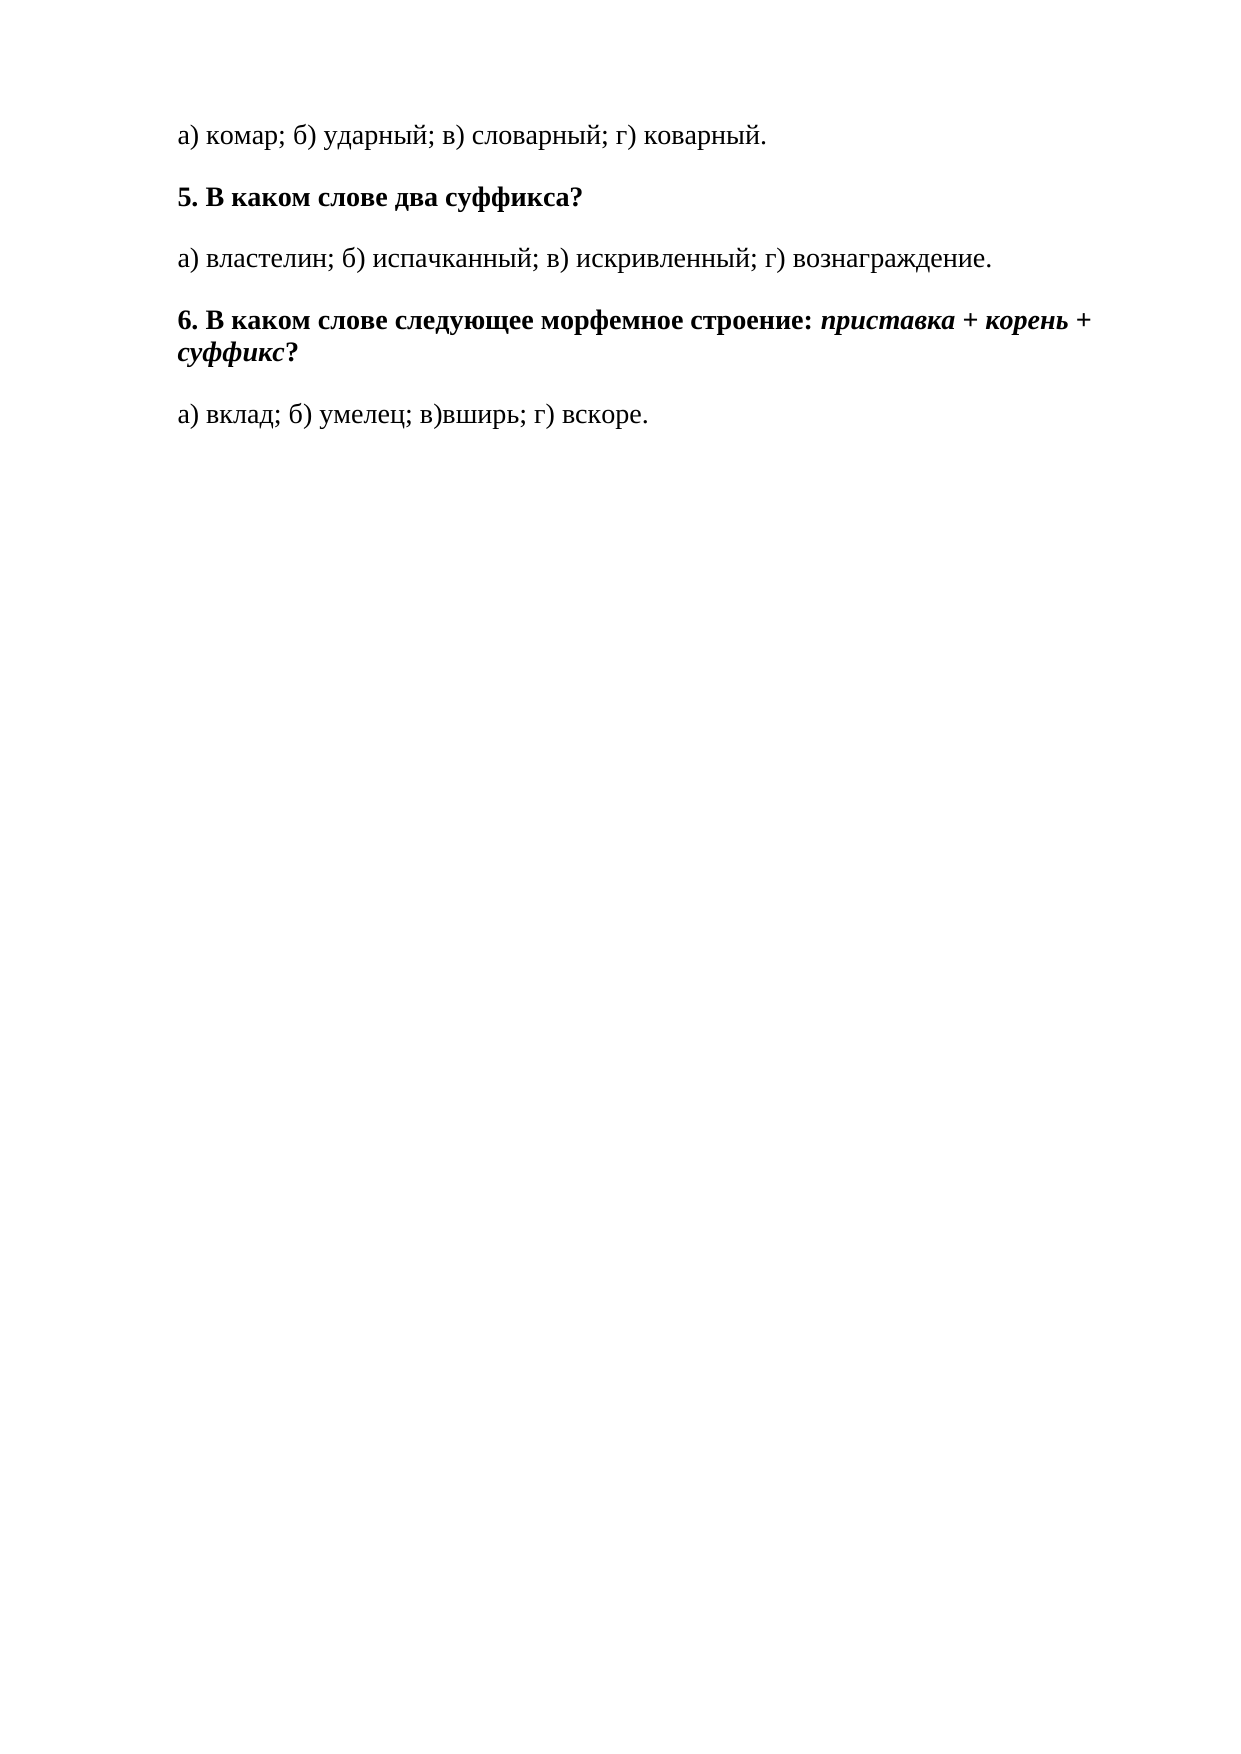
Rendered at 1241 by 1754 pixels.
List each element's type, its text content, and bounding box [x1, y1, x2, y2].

text а) властелин; б) испачканный; в) искривленный; г) вознаграждение. [177, 241, 1152, 274]
text 5. В каком слове два суффикса? [177, 180, 1152, 212]
text а) вклад; б) умелец; в)вширь; г) вскоре. [177, 397, 1152, 429]
text 6. В каком слове следующее морфемное строение: приставка + корень + суффикс? [177, 303, 1152, 368]
text а) комар; б) ударный; в) словарный; г) коварный. [177, 118, 1152, 151]
